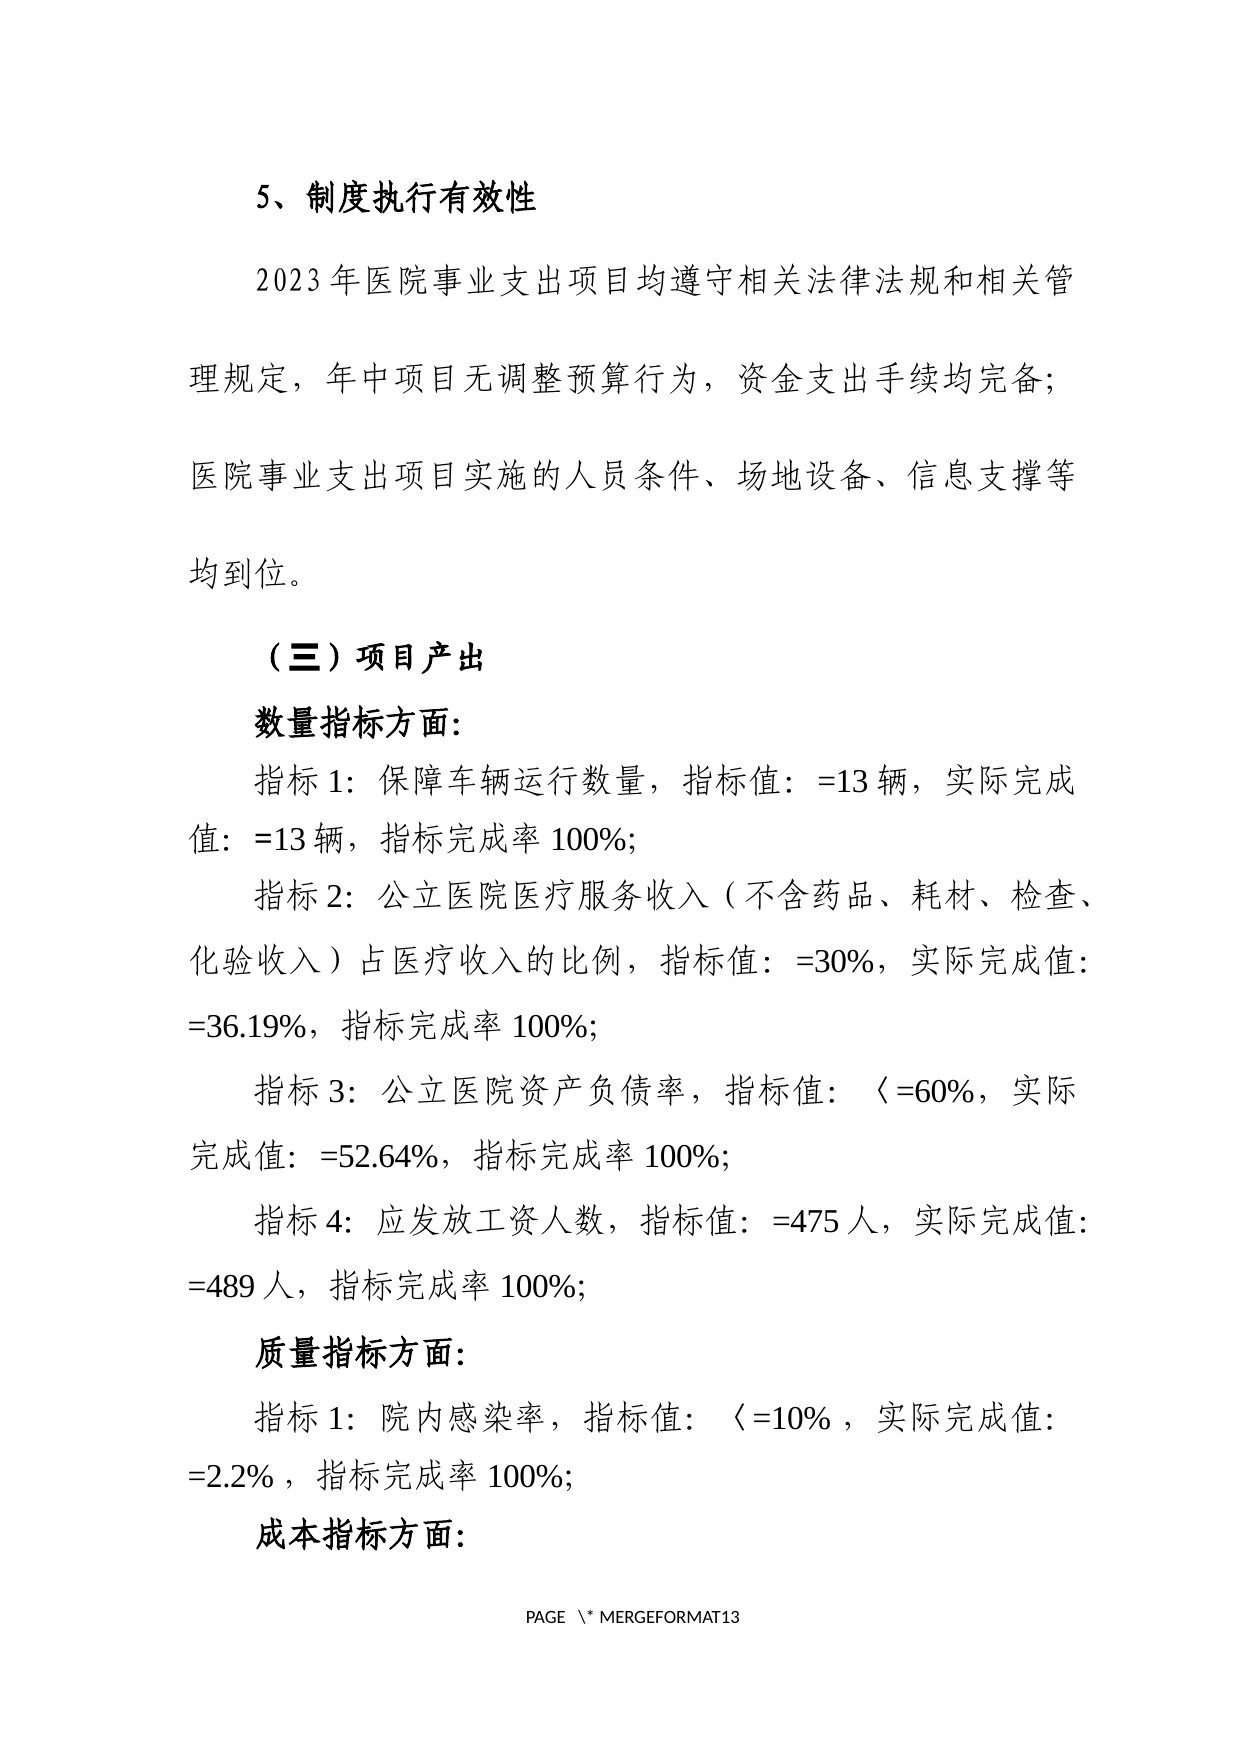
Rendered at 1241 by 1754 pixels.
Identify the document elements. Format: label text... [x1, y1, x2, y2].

list 项目产出 [187, 622, 1078, 687]
text 指标1：保障车辆运行数量，指标值：=13辆，实际完成值：=13辆，指标完成率100%； [187, 746, 1078, 862]
text 指标1：院内感染率，指标值：〈=10% ，实际完成值：=2.2% ，指标完成率100%； [187, 1382, 1078, 1499]
title 成本指标方面： [187, 1499, 1078, 1564]
text 指标4：应发放工资人数，指标值：=475人，实际完成值：=489人，指标完成率100%； [187, 1187, 1078, 1317]
text 2023年医院事业支出项目均遵守相关法律法规和相关管理规定，年中项目无调整预算行为，资金支出手续均完备；医院事业支出项目实施的人员条件、场地设备、信息支撑等均到位。 [187, 246, 1078, 603]
text 指标3：公立医院资产负债率，指标值：〈=60%，实际完成值：=52.64%，指标完成率100%； [187, 1057, 1078, 1187]
text 数量指标方面： [187, 687, 1078, 746]
text 5、制度执行有效性 [187, 162, 1078, 227]
text 质量指标方面： [187, 1317, 1078, 1382]
text 指标2：公立医院医疗服务收入（不含药品、耗材、检查、化验收入）占医疗收入的比例，指标值：=30%，实际完成值：=36.19%，指标完成率100%； [187, 862, 1078, 1057]
